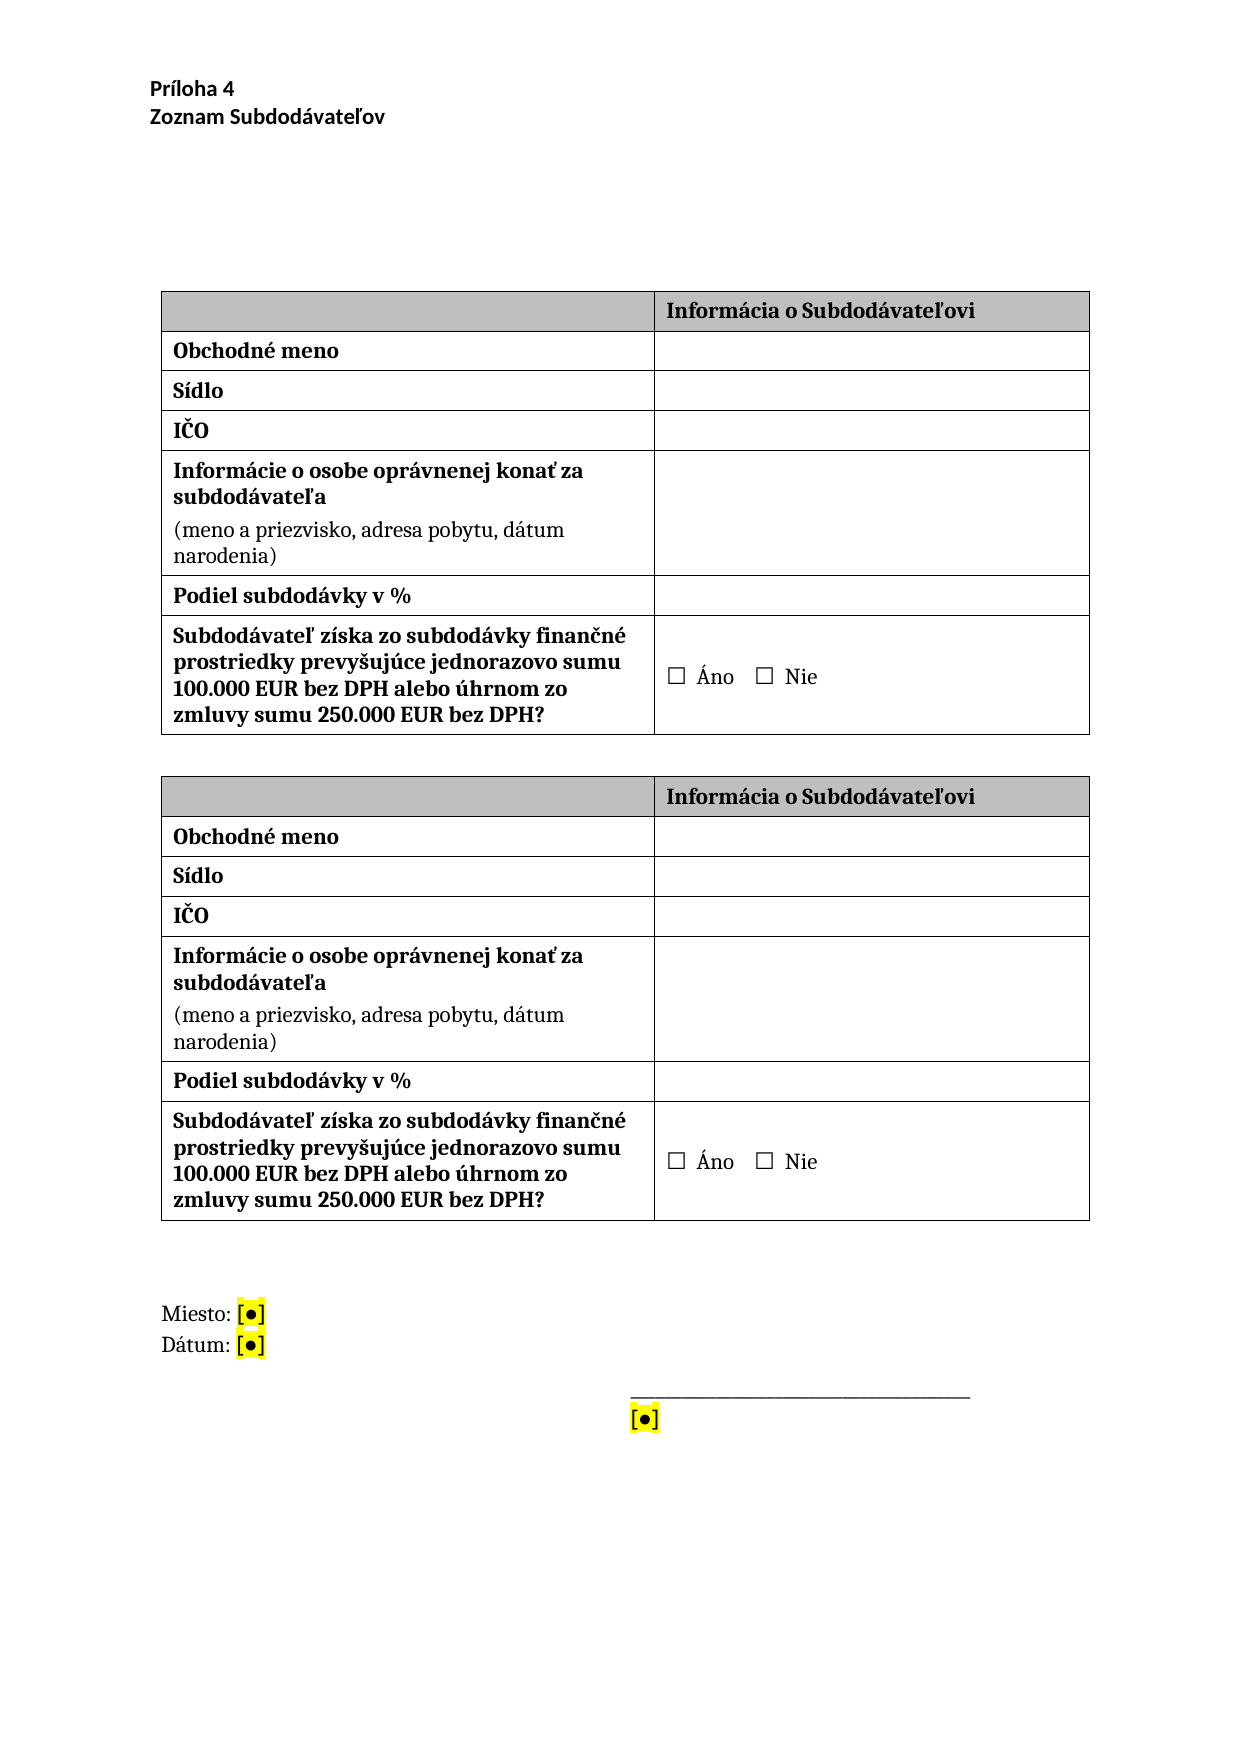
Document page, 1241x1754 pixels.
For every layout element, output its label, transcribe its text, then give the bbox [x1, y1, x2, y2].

table_cell Podiel subdodávky v % [162, 576, 654, 615]
table_cell Obchodné meno [162, 332, 654, 370]
table_cell Áno Nie [655, 616, 1089, 734]
table_cell [655, 576, 1089, 615]
table_cell Áno Nie [655, 1102, 1089, 1220]
table_header Informácia o Subdodávateľovi [655, 777, 1089, 816]
table_header [162, 777, 654, 816]
table_cell Obchodné meno [162, 817, 654, 856]
table_cell [655, 411, 1089, 450]
table_cell [655, 897, 1089, 936]
table_header [162, 292, 654, 331]
table_cell Subdodávateľ získa zo subdodávky finančné prostriedky prevyšujúce jednorazovo sumu 100.000 EUR bez DPH alebo úhrnom zo zmluvy sumu 250.000 EUR bez DPH? [162, 616, 654, 734]
table_cell [655, 451, 1089, 575]
table_cell Informácie o osobe oprávnenej konať za subdodávateľa (meno a priezvisko, adresa pobytu, dátum narodenia) [162, 937, 654, 1061]
table_header ________________________________________ [●] [619, 1297, 1090, 1433]
table_cell IČO [162, 411, 654, 450]
table_cell [655, 332, 1089, 370]
table_cell [655, 937, 1089, 1061]
table_cell [655, 817, 1089, 856]
table_cell [655, 1062, 1089, 1101]
table_cell Informácie o osobe oprávnenej konať za subdodávateľa (meno a priezvisko, adresa pobytu, dátum narodenia) [162, 451, 654, 575]
table_cell Sídlo [162, 857, 654, 896]
table_cell Subdodávateľ získa zo subdodávky finančné prostriedky prevyšujúce jednorazovo sumu 100.000 EUR bez DPH alebo úhrnom zo zmluvy sumu 250.000 EUR bez DPH? [162, 1102, 654, 1220]
table_cell Sídlo [162, 371, 654, 410]
table_cell IČO [162, 897, 654, 936]
table_cell Podiel subdodávky v % [162, 1062, 654, 1101]
table_header Informácia o Subdodávateľovi [655, 292, 1089, 331]
table_cell [655, 857, 1089, 896]
table_cell [655, 371, 1089, 410]
table_header Miesto: [●] Dátum: [●] [150, 1297, 619, 1433]
